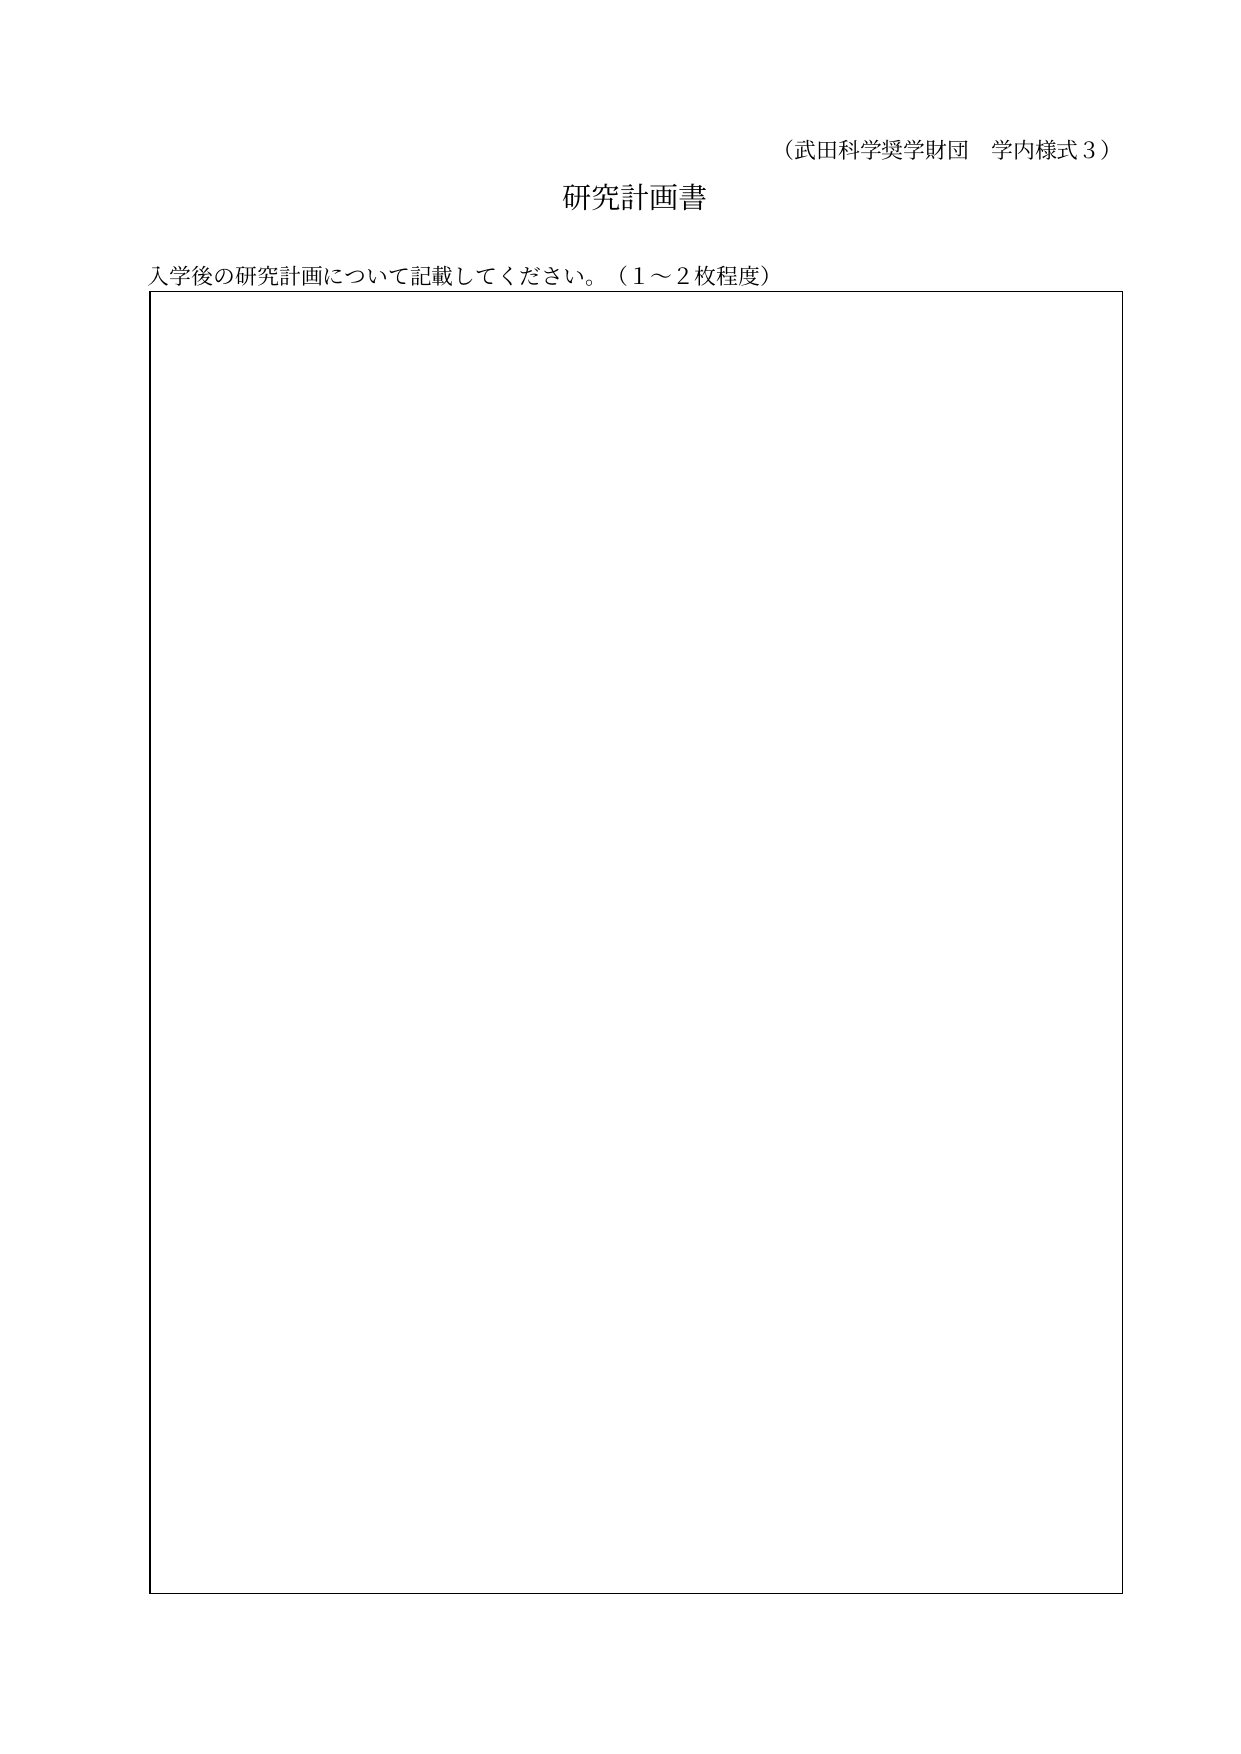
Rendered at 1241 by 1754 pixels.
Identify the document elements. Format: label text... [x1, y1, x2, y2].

text 研究計画書 [148, 164, 1122, 228]
table_header [151, 292, 1122, 1593]
text 入学後の研究計画について記載してください。（１～２枚程度） [148, 259, 1122, 291]
text （武田科学奨学財団 学内様式３） [148, 133, 1122, 164]
